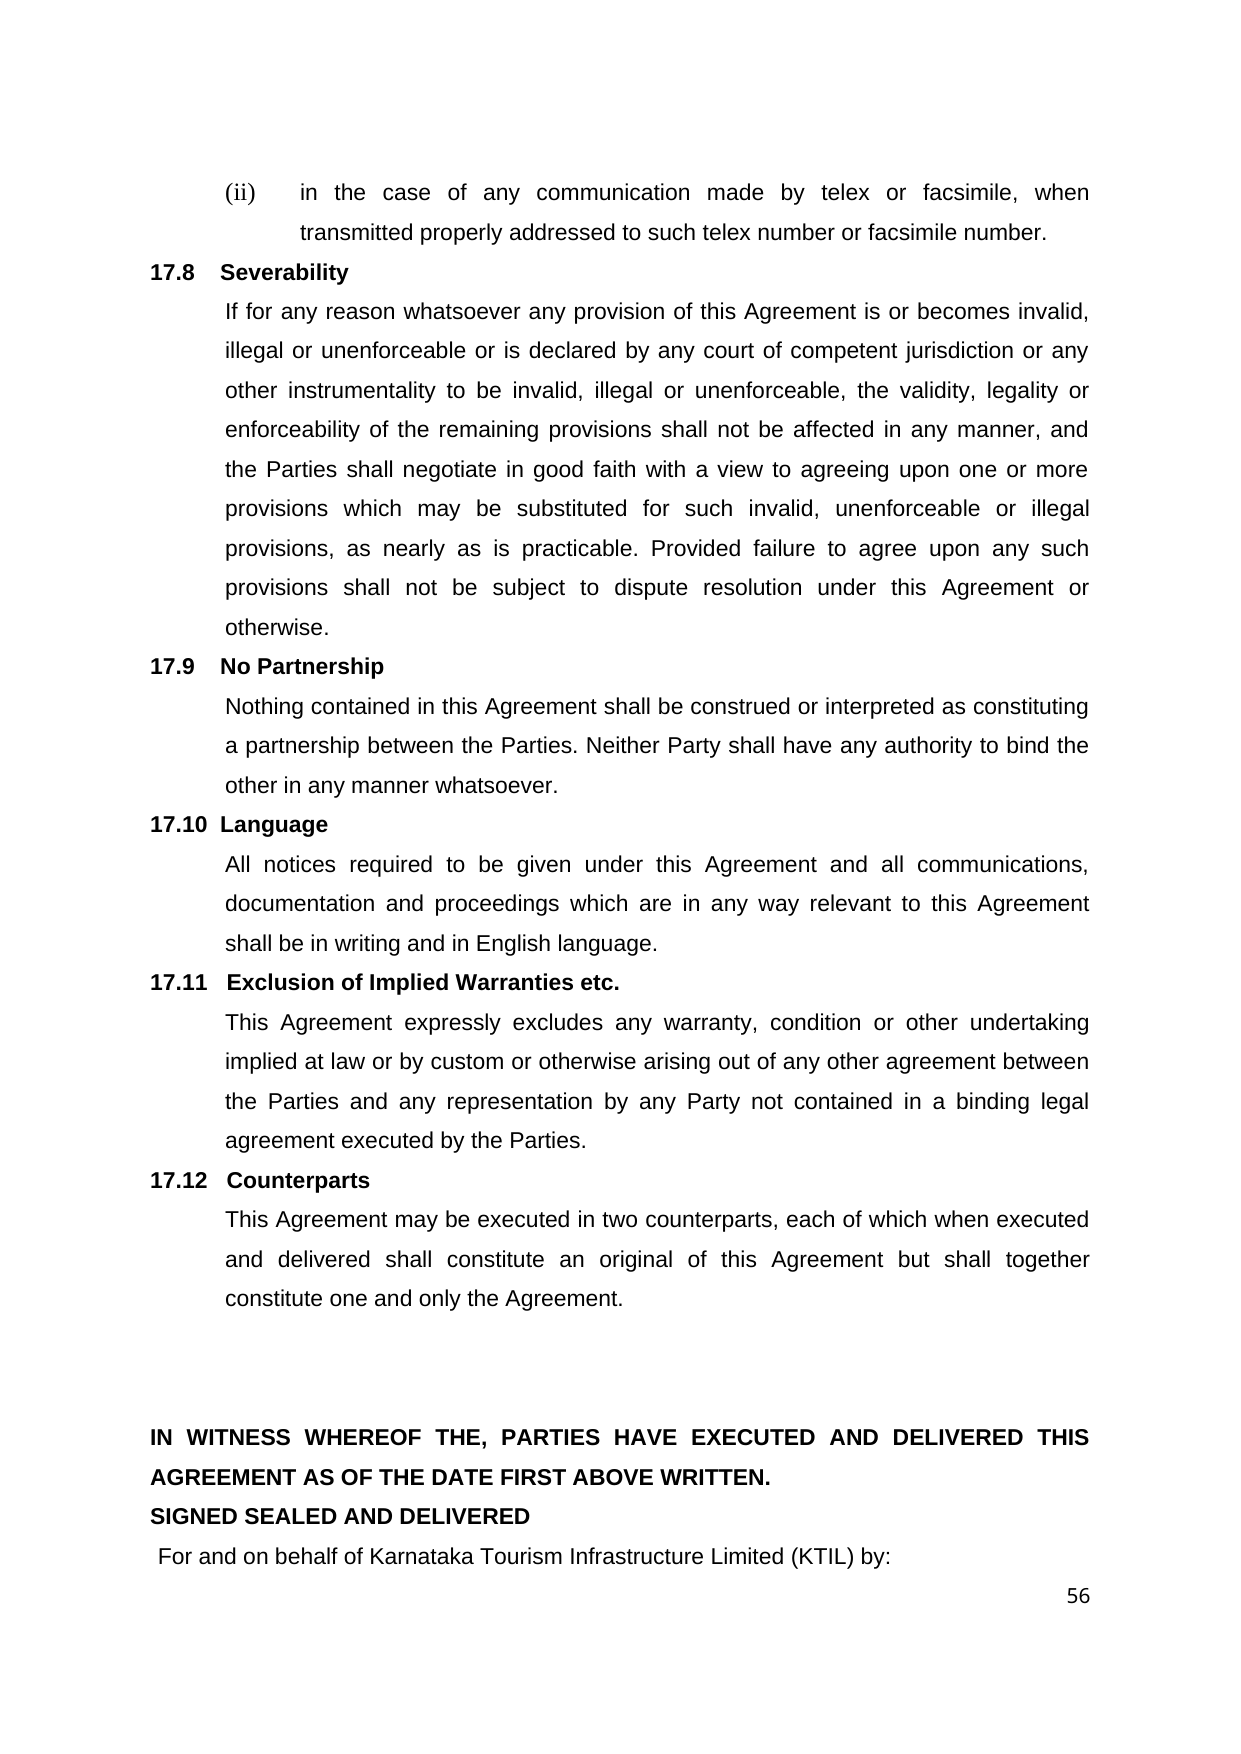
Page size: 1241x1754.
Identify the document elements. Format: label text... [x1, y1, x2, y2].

list 17.11 Exclusion of Implied Warranties etc. [150, 969, 1090, 996]
list 17.10 Language [150, 811, 1090, 838]
list 17.12 Counterparts [150, 1167, 1090, 1193]
text This Agreement expressly excludes any warranty, condition or other undertaking implied at law or by custom or otherwise arising out of any other agreement between the Parties and any representation by any Party not contained in a binding legal agreement executed by the Parties. [225, 1009, 1090, 1153]
text This Agreement may be executed in two counterparts, each of which when executed and delivered shall constitute an original of this Agreement but shall together constitute one and only the Agreement. [225, 1206, 1090, 1311]
list 17.9 No Partnership [150, 653, 1090, 680]
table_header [146, 1543, 1050, 1581]
text SIGNED SEALED AND DELIVERED [150, 1503, 1090, 1530]
text IN WITNESS WHEREOF THE, PARTIES HAVE EXECUTED AND DELIVERED THIS AGREEMENT AS OF THE DATE FIRST ABOVE WRITTEN. [150, 1424, 1090, 1490]
text Nothing contained in this Agreement shall be construed or interpreted as constituting a partnership between the Parties. Neither Party shall have any authority to bind the other in any manner whatsoever. [225, 693, 1090, 798]
text All notices required to be given under this Agreement and all communications, documentation and proceedings which are in any way relevant to this Agreement shall be in writing and in English language. [225, 851, 1090, 956]
text If for any reason whatsoever any provision of this Agreement is or becomes invalid, illegal or unenforceable or is declared by any court of competent jurisdiction or any other instrumentality to be invalid, illegal or unenforceable, the validity, legality or enforceability of the remaining provisions shall not be affected in any manner, and the Parties shall negotiate in good faith with a view to agreeing upon one or more provisions which may be substituted for such invalid, unenforceable or illegal provisions, as nearly as is practicable. Provided failure to agree upon any such provisions shall not be subject to dispute resolution under this Agreement or otherwise. [225, 298, 1090, 640]
list in the case of any communication made by telex or facsimile, when transmitted properly addressed to such telex number or facsimile number. [225, 177, 1090, 245]
list 17.8 Severability [150, 258, 1090, 285]
